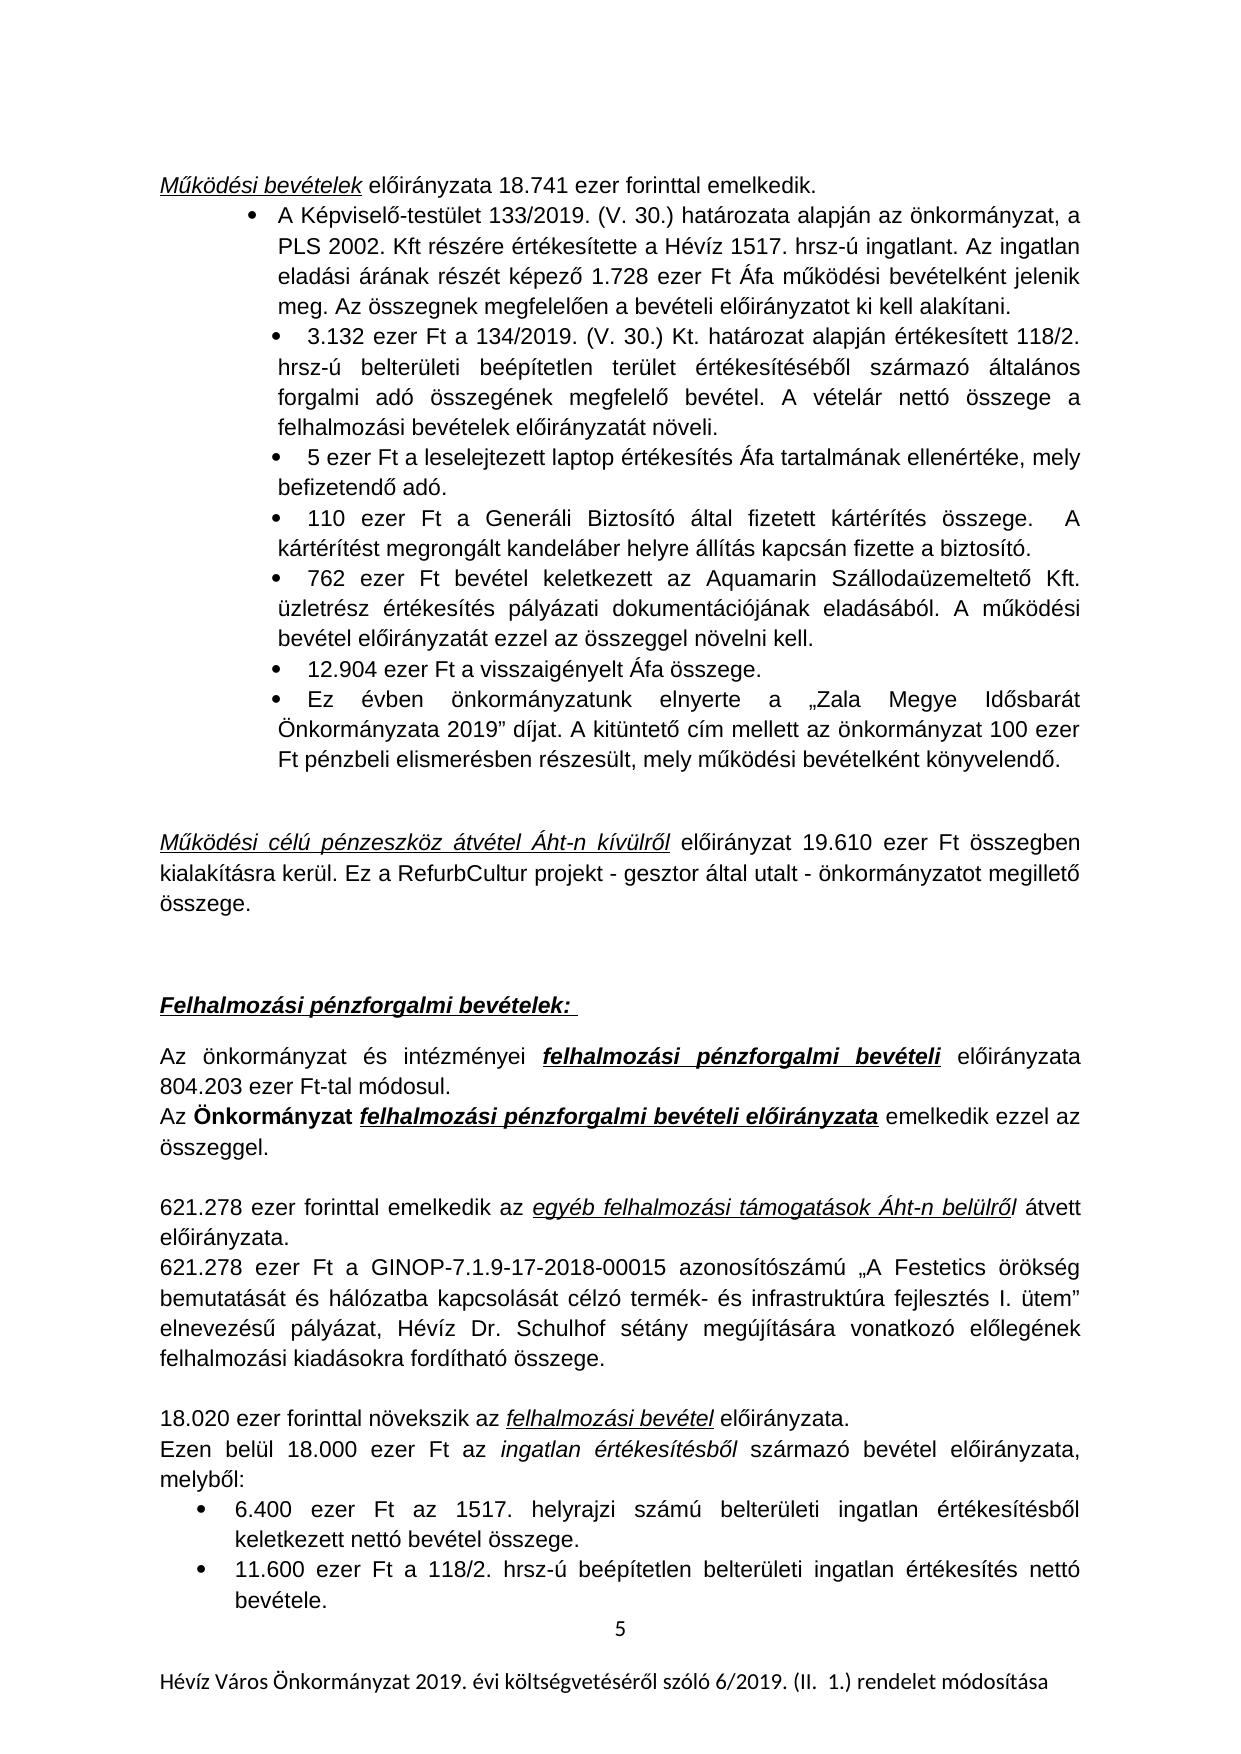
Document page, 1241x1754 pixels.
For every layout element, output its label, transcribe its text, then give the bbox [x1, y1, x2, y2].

list 762 ezer Ft bevétel keletkezett az Aquamarin Szállodaüzemeltető Kft. üzletrész értékesítés pályázati dokumentációjának eladásából. A működési bevétel előirányzatát ezzel az összeggel növelni kell. [272, 565, 1081, 652]
text Felhalmozási pénzforgalmi bevételek: [159, 992, 1081, 1018]
text Az Önkormányzat felhalmozási pénzforgalmi bevételi előirányzata emelkedik ezzel az összeggel. [159, 1103, 1081, 1160]
text Az önkormányzat és intézményei felhalmozási pénzforgalmi bevételi előirányzata 804.203 ezer Ft-tal módosul. [159, 1043, 1081, 1099]
text Ezen belül 18.000 ezer Ft az ingatlan értékesítésből származó bevétel előirányzata, melyből: [159, 1436, 1081, 1492]
list 12.904 ezer Ft a visszaigényelt Áfa összege. [272, 656, 1081, 682]
list A Képviselő-testület 133/2019. (V. 30.) határozata alapján az önkormányzat, a PLS 2002. Kft részére értékesítette a Hévíz 1517. hrsz-ú ingatlant. Az ingatlan eladási árának részét képező 1.728 ezer Ft Áfa működési bevételként jelenik meg. Az összegnek megfelelően a bevételi előirányzatot ki kell alakítani. [248, 202, 1081, 319]
list 5 ezer Ft a leselejtezett laptop értékesítés Áfa tartalmának ellenértéke, mely befizetendő adó. [272, 444, 1081, 501]
list 11.600 ezer Ft a 118/2. hrsz-ú beépítetlen belterületi ingatlan értékesítés nettó bevétele. [197, 1556, 1081, 1613]
text 621.278 ezer forinttal emelkedik az egyéb felhalmozási támogatások Áht-n belülről átvett előirányzata. [159, 1194, 1081, 1251]
list 6.400 ezer Ft az 1517. helyrajzi számú belterületi ingatlan értékesítésből keletkezett nettó bevétel összege. [197, 1496, 1081, 1553]
list 110 ezer Ft a Generáli Biztosító által fizetett kártérítés összege. A kártérítést megrongált kandeláber helyre állítás kapcsán fizette a biztosító. [272, 504, 1081, 561]
list Ez évben önkormányzatunk elnyerte a „Zala Megye Idősbarát Önkormányzata 2019” díjat. A kitüntető cím mellett az önkormányzat 100 ezer Ft pénzbeli elismerésben részesült, mely működési bevételként könyvelendő. [272, 686, 1081, 772]
text Működési célú pénzeszköz átvétel Áht-n kívülről előirányzat 19.610 ezer Ft összegben kialakításra kerül. Ez a RefurbCultur projekt - gesztor által utalt - önkormányzatot megillető összege. [159, 829, 1081, 916]
text 18.020 ezer forinttal növekszik az felhalmozási bevétel előirányzata. [159, 1405, 1081, 1432]
text 621.278 ezer Ft a GINOP-7.1.9-17-2018-00015 azonosítószámú „A Festetics örökség bemutatását és hálózatba kapcsolását célzó termék- és infrastruktúra fejlesztés I. ütem” elnevezésű pályázat, Hévíz Dr. Schulhof sétány megújítására vonatkozó előlegének felhalmozási kiadásokra fordítható összege. [159, 1254, 1081, 1371]
text Működési bevételek előirányzata 18.741 ezer forinttal emelkedik. [159, 172, 1081, 198]
list 3.132 ezer Ft a 134/2019. (V. 30.) Kt. határozat alapján értékesített 118/2. hrsz-ú belterületi beépítetlen terület értékesítéséből származó általános forgalmi adó összegének megfelelő bevétel. A vételár nettó összege a felhalmozási bevételek előirányzatát növeli. [272, 323, 1081, 440]
